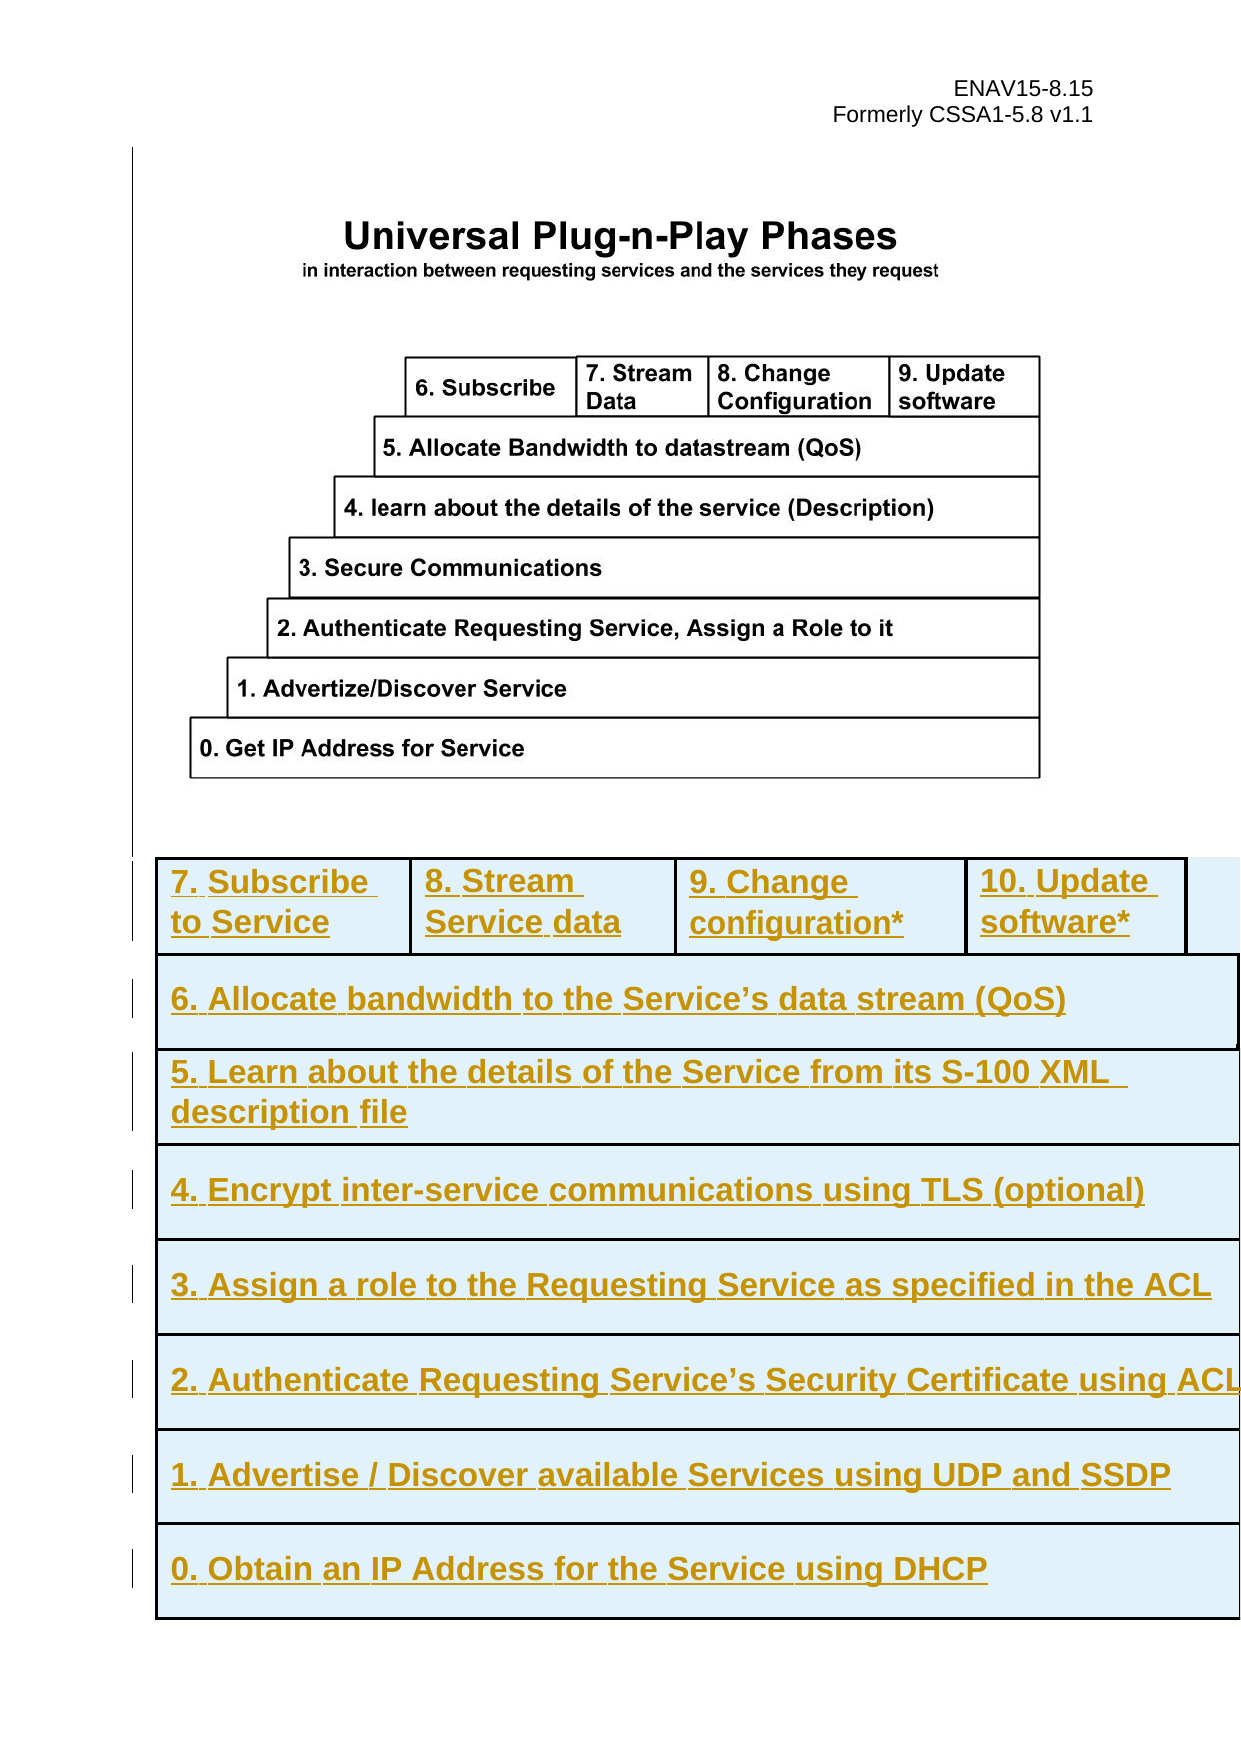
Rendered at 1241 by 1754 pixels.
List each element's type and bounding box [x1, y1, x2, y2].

picture [147, 147, 1094, 857]
